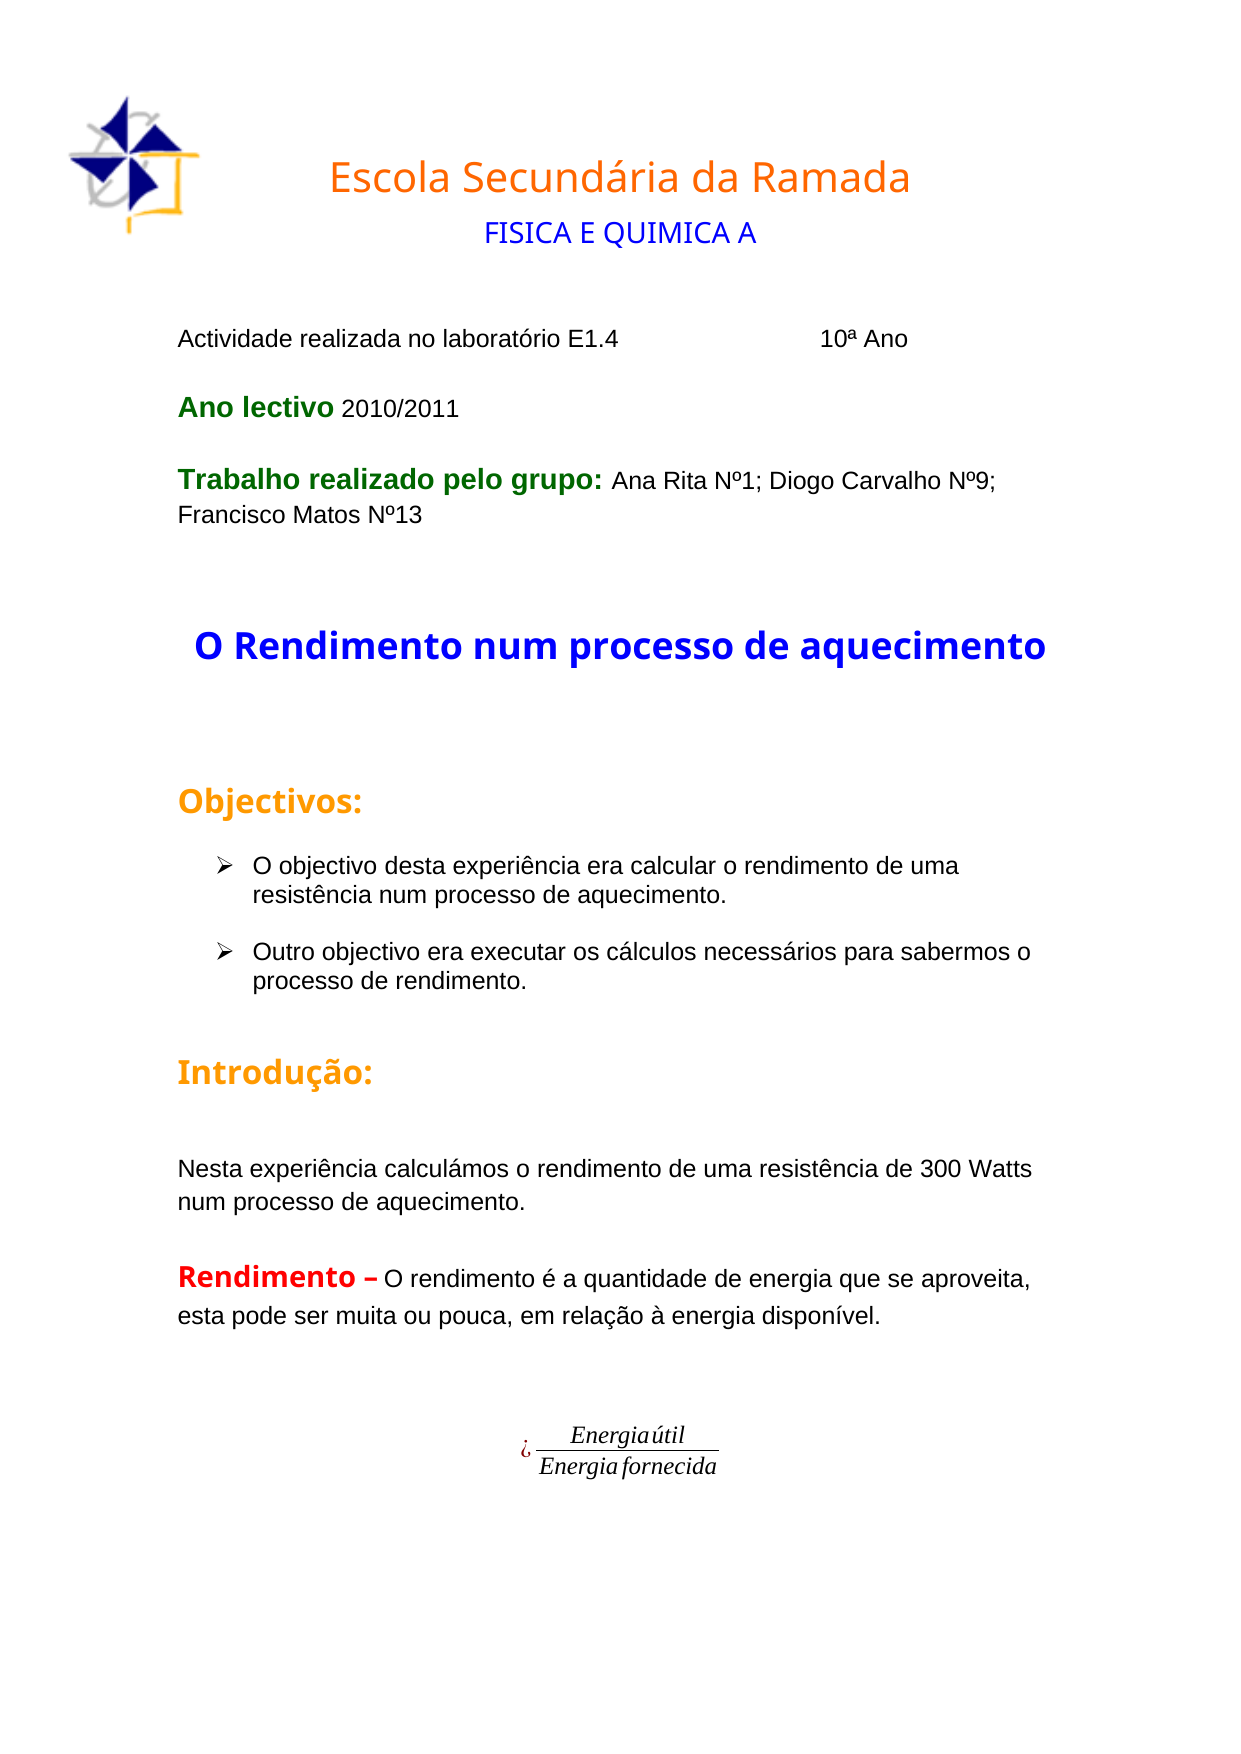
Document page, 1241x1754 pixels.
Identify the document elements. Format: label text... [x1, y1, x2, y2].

picture [62, 94, 204, 237]
list O objectivo desta experiência era calcular o rendimento de uma resistência num processo de aquecimento. [215, 851, 1063, 937]
text Objectivos: [177, 778, 1063, 823]
text Nesta experiência calculámos o rendimento de uma resistência de 300 Watts num processo de aquecimento. Rendimento – O rendimento é a quantidade de energia que se aproveita, esta pode ser muita ou pouca, em relação à energia disponível. [177, 1154, 1063, 1397]
list Outro objectivo era executar os cálculos necessários para sabermos o processo de rendimento. [215, 937, 1063, 995]
text O Rendimento num processo de aquecimento [177, 619, 1063, 670]
text Actividade realizada no laboratório E1.4 10ª Ano [177, 324, 1063, 353]
text Trabalho realizado pelo grupo: Ana Rita Nº1; Diogo Carvalho Nº9; Francisco Matos Nº13 [177, 462, 1063, 529]
text Ano lectivo 2010/2011 [177, 391, 1063, 424]
text FISICA E QUIMICA A [177, 213, 1063, 252]
text Introdução: [177, 1049, 1063, 1094]
text Escola Secundária da Ramada [204, 148, 1063, 204]
